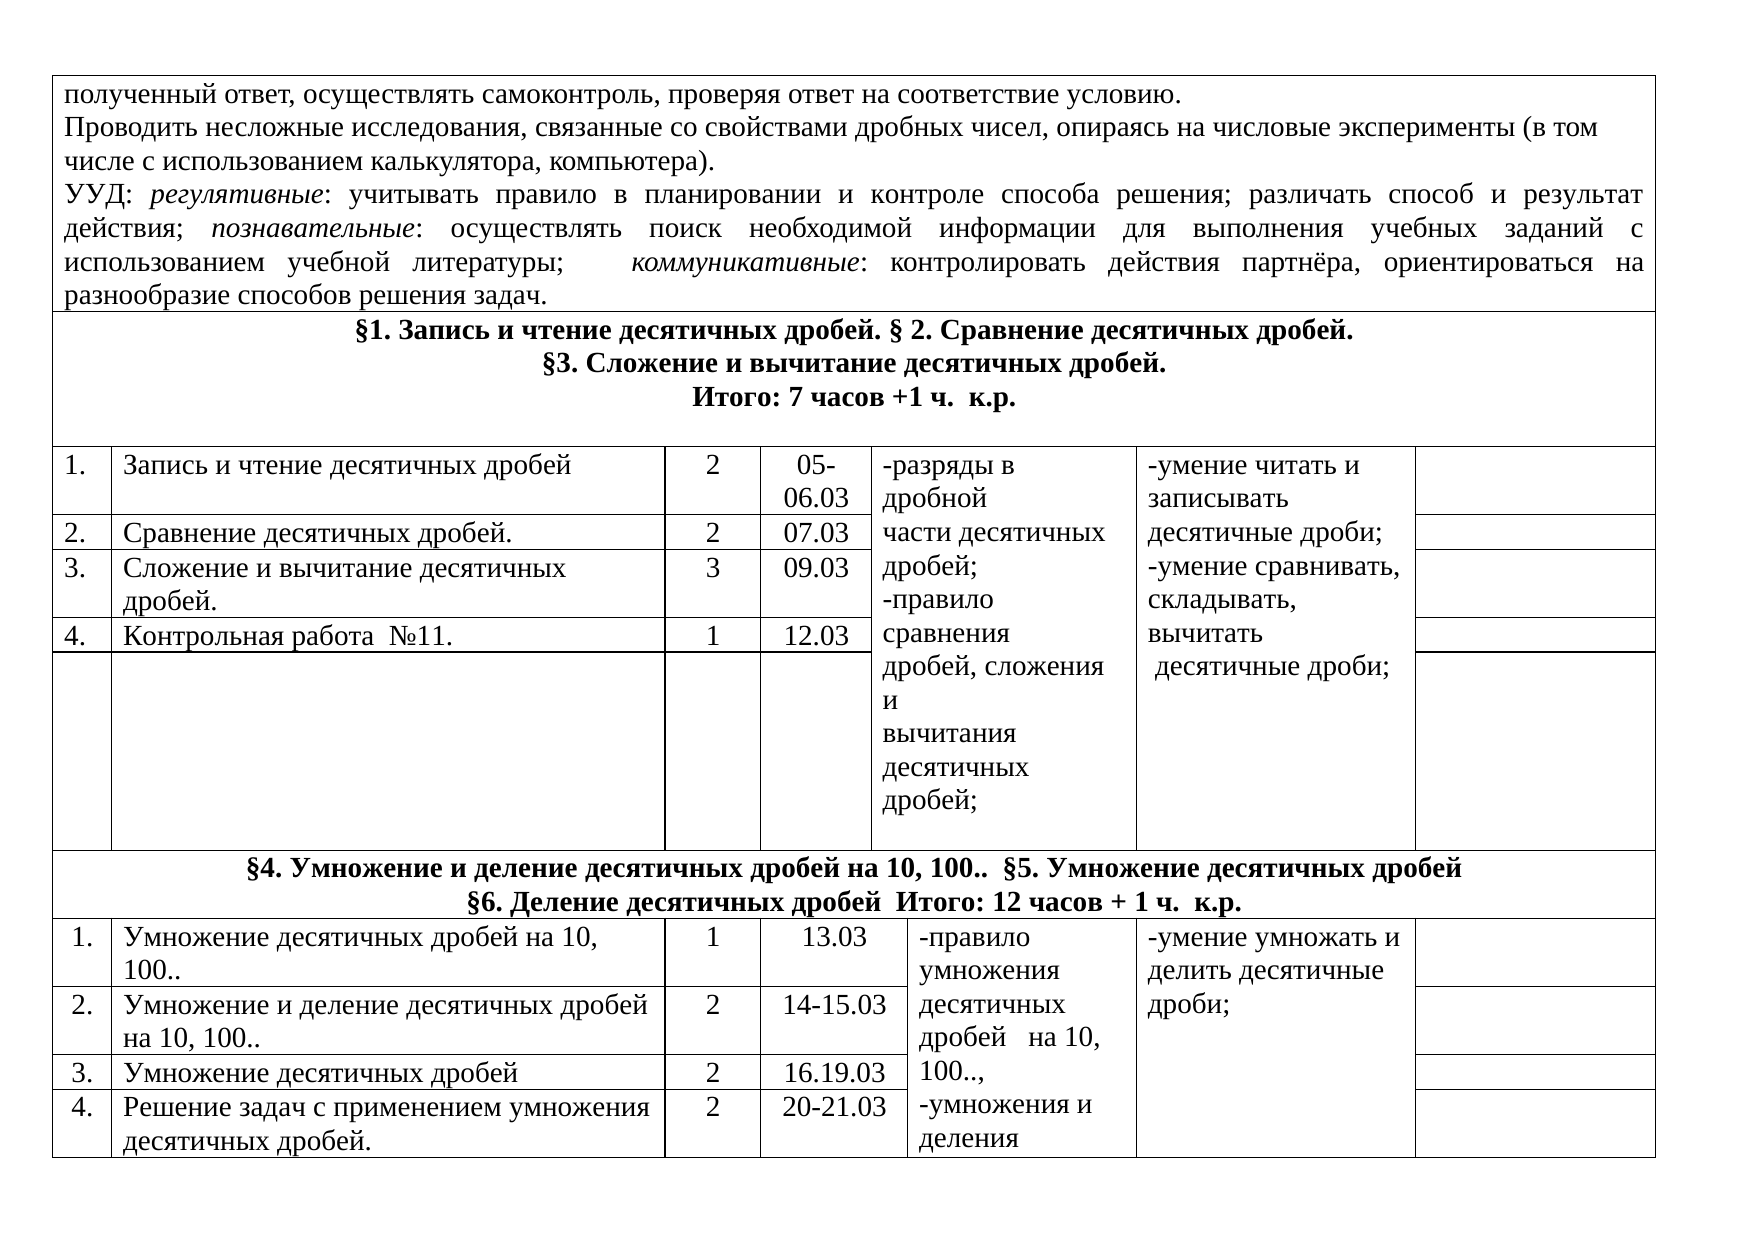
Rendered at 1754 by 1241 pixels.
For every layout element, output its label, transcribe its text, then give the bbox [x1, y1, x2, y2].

table_cell 2 [666, 987, 760, 1054]
table_cell [1416, 1090, 1655, 1157]
table_cell [1416, 618, 1655, 651]
table_cell -умение умножать и делить десятичные дроби; [1137, 919, 1415, 1157]
table_cell Запись и чтение десятичных дробей [112, 447, 664, 514]
table_cell [1416, 987, 1655, 1054]
table_cell 14-15.03 [761, 987, 907, 1054]
table_cell 1. [53, 919, 111, 986]
table_cell [1416, 515, 1655, 549]
table_cell 3. [53, 550, 111, 617]
table_cell -умение читать и записывать десятичные дроби; -умение сравнивать, складывать, вычитать десятичные дроби; [1137, 447, 1415, 849]
table_cell Сравнение десятичных дробей. [112, 515, 664, 549]
table_cell [666, 653, 760, 849]
table_cell 09.03 [761, 550, 871, 617]
table_cell Контрольная работа №11. [112, 618, 664, 651]
table_cell Решение задач с применением умножения десятичных дробей. [112, 1090, 664, 1157]
table_cell Умножение и деление десятичных дробей на 10, 100.. [112, 987, 664, 1054]
table_cell 2 [666, 1090, 760, 1157]
table_cell 05-06.03 [761, 447, 871, 514]
table_cell §1. Запись и чтение десятичных дробей. § 2. Сравнение десятичных дробей. §3. Сложение и вычитание десятичных дробей. Итого: 7 часов +1 ч. к.р. [53, 312, 1655, 446]
table_cell -разряды в дробной части десятичных дробей; -правило сравнения дробей, сложения и вычитания десятичных дробей; [872, 447, 1136, 849]
table_cell 2. [53, 987, 111, 1054]
table_cell 1. [53, 447, 111, 514]
table_cell Сложение и вычитание десятичных дробей. [112, 550, 664, 617]
table_cell 4. [53, 618, 111, 651]
table_cell [1416, 550, 1655, 617]
table_cell 20-21.03 [761, 1090, 907, 1157]
table_cell 07.03 [761, 515, 871, 549]
table_cell 3. [53, 1055, 111, 1088]
table_cell 2 [666, 515, 760, 549]
table_cell [761, 653, 871, 849]
table_cell [1416, 1055, 1655, 1088]
table_cell [1416, 653, 1655, 849]
table_cell -правило умножения десятичных дробей на 10, 100.., -умножения и деления десятичных дробей [908, 919, 1136, 1157]
table_cell 16.19.03 [761, 1055, 907, 1088]
table_cell Умножение десятичных дробей [112, 1055, 664, 1088]
table_cell 2. [53, 515, 111, 549]
table_cell [1416, 447, 1655, 514]
table_cell [1416, 919, 1655, 986]
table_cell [53, 76, 1655, 311]
table_cell §4. Умножение и деление десятичных дробей на 10, 100.. §5. Умножение десятичных дробей §6. Деление десятичных дробей Итого: 12 часов + 1 ч. к.р. [53, 851, 1655, 918]
table_cell Умножение десятичных дробей на 10, 100.. [112, 919, 664, 986]
table_cell 3 [666, 550, 760, 617]
table_cell 12.03 [761, 618, 871, 651]
table_cell 2 [666, 447, 760, 514]
table_cell [112, 653, 664, 849]
table_cell 2 [666, 1055, 760, 1088]
table_cell 1 [666, 919, 760, 986]
table_cell 1 [666, 618, 760, 651]
table_cell 4. [53, 1090, 111, 1157]
table_cell 13.03 [761, 919, 907, 986]
table_cell [53, 653, 111, 849]
